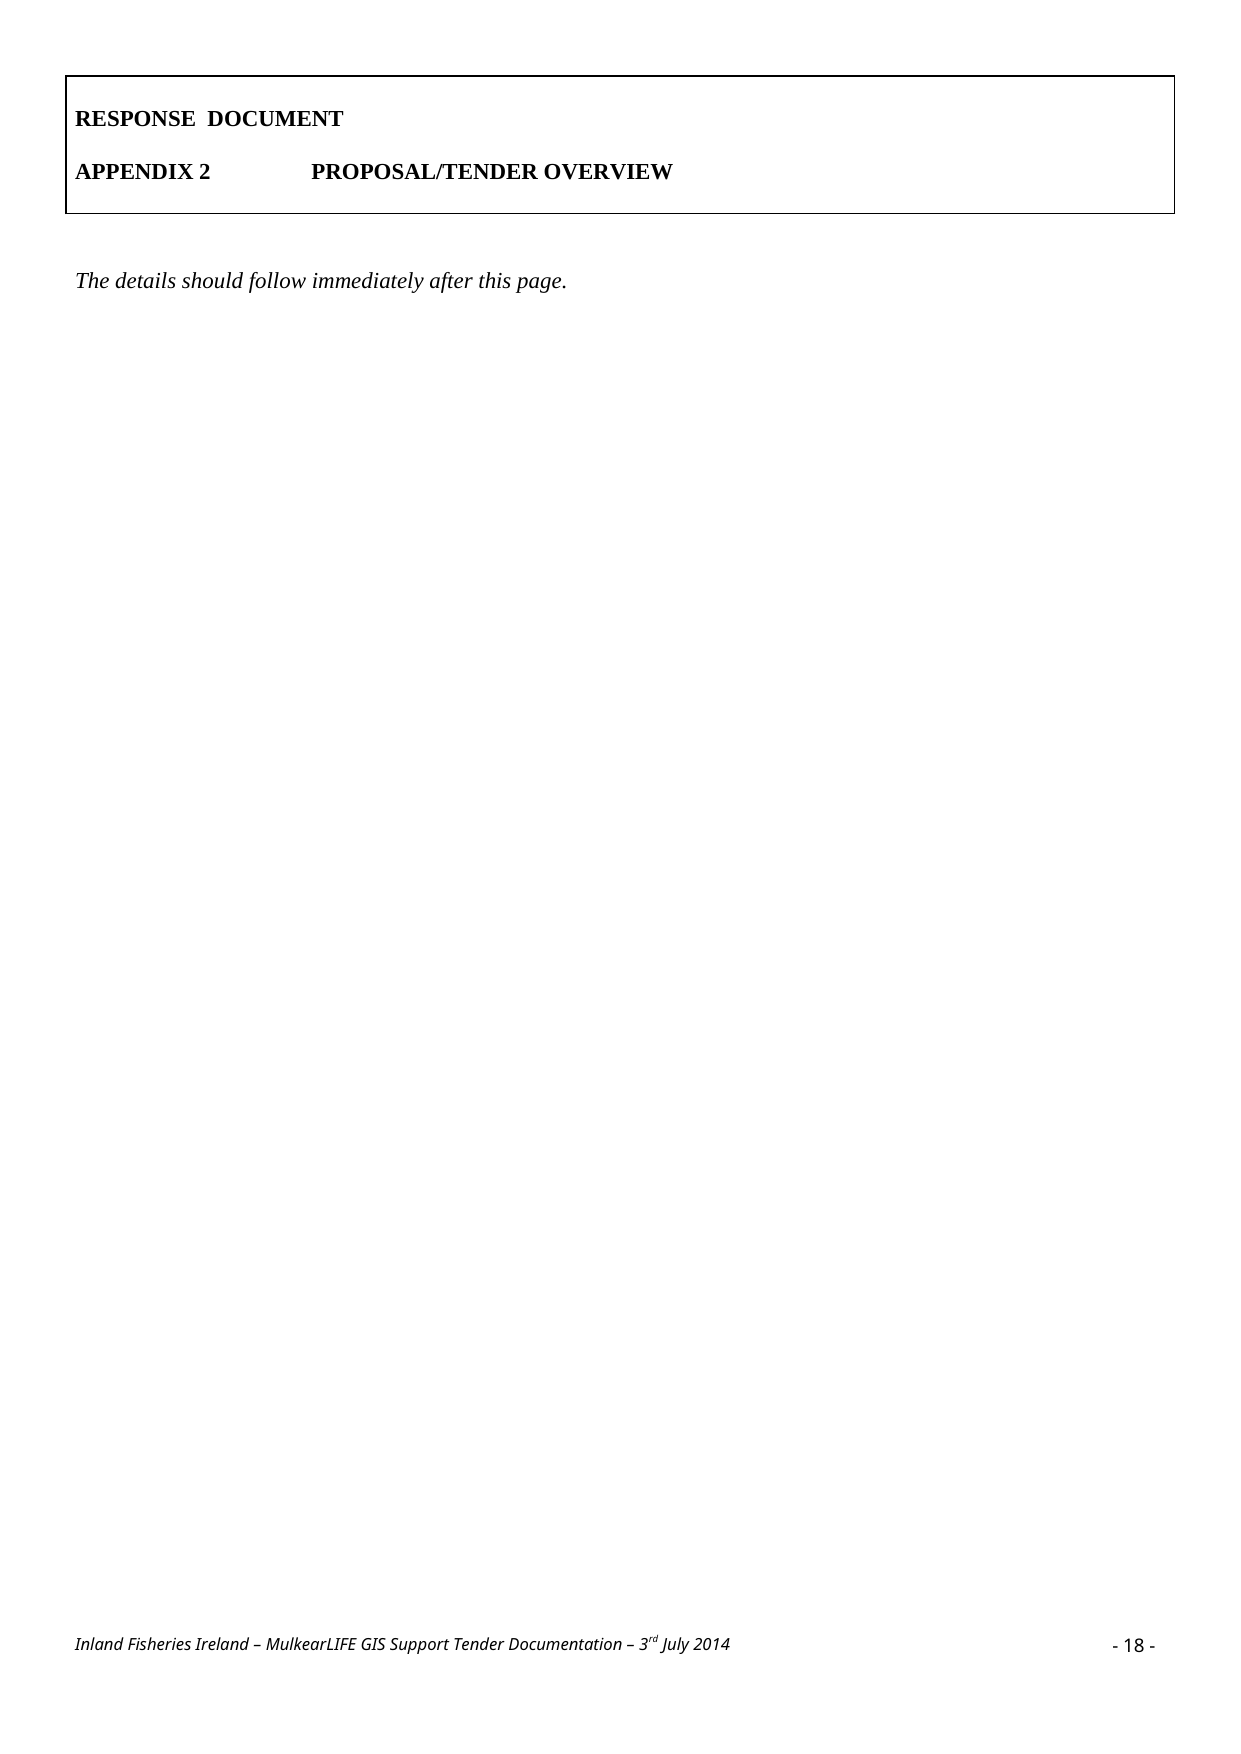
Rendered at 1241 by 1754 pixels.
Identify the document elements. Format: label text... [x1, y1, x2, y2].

text APPENDIX 2 PROPOSAL/TENDER OVERVIEW [75, 158, 1165, 184]
text The details should follow immediately after this page. [75, 267, 1165, 293]
text RESPONSE DOCUMENT [75, 105, 1165, 131]
